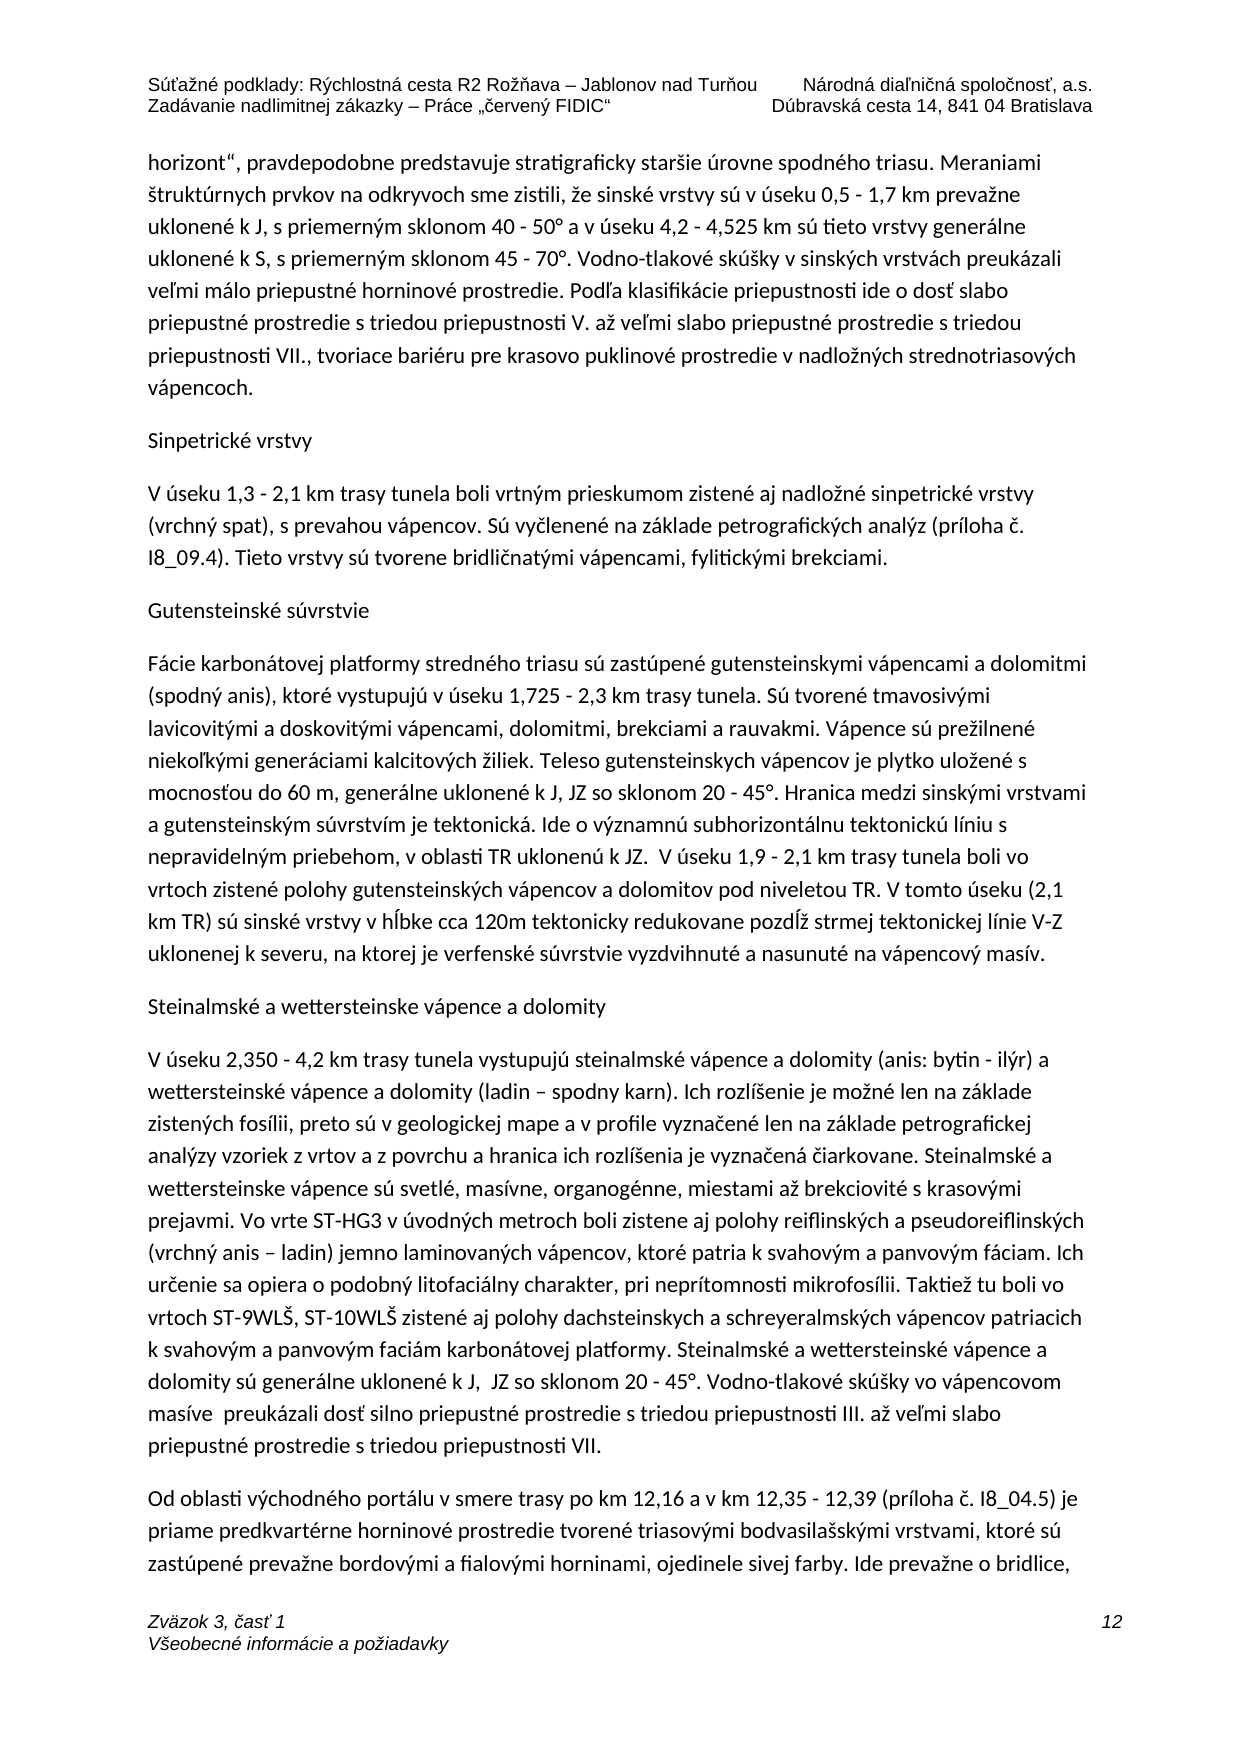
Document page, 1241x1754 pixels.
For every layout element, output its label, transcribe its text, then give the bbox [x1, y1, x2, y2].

text Gutensteinské súvrstvie [148, 596, 1093, 624]
text V úseku 2,350 - 4,2 km trasy tunela vystupujú steinalmské vápence a dolomity (anis: bytin - ilýr) a wettersteinské vápence a dolomity (ladin – spodny karn). Ich rozlíšenie je možné len na základe zistených fosílii, preto sú v geologickej mape a v profile vyznačené len na základe petrografickej analýzy vzoriek z vrtov a z povrchu a hranica ich rozlíšenia je vyznačená čiarkovane. Steinalmské a wettersteinske vápence sú svetlé, masívne, organogénne, miestami až brekciovité s krasovými prejavmi. Vo vrte ST-HG3 v úvodných metroch boli zistene aj polohy reiflinských a pseudoreiflinských (vrchný anis – ladin) jemno laminovaných vápencov, ktoré patria k svahovým a panvovým fáciam. Ich určenie sa opiera o podobný litofaciálny charakter, pri neprítomnosti mikrofosílii. Taktiež tu boli vo vrtoch ST-9WLŠ, ST-10WLŠ zistené aj polohy dachsteinskych a schreyeralmských vápencov patriacich k svahovým a panvovým faciám karbonátovej platformy. Steinalmské a wettersteinské vápence a dolomity sú generálne uklonené k J, JZ so sklonom 20 - 45°. Vodno-tlakové skúšky vo vápencovom masíve preukázali dosť silno priepustné prostredie s triedou priepustnosti III. až veľmi slabo priepustné prostredie s triedou priepustnosti VII. [148, 1045, 1093, 1459]
text Fácie karbonátovej platformy stredného triasu sú zastúpené gutensteinskymi vápencami a dolomitmi (spodný anis), ktoré vystupujú v úseku 1,725 - 2,3 km trasy tunela. Sú tvorené tmavosivými lavicovitými a doskovitými vápencami, dolomitmi, brekciami a rauvakmi. Vápence sú prežilnené niekoľkými generáciami kalcitových žiliek. Teleso gutensteinskych vápencov je plytko uložené s mocnosťou do 60 m, generálne uklonené k J, JZ so sklonom 20 - 45°. Hranica medzi sinskými vrstvami a gutensteinským súvrstvím je tektonická. Ide o významnú subhorizontálnu tektonickú líniu s nepravidelným priebehom, v oblasti TR uklonenú k JZ. V úseku 1,9 - 2,1 km trasy tunela boli vo vrtoch zistené polohy gutensteinských vápencov a dolomitov pod niveletou TR. V tomto úseku (2,1 km TR) sú sinské vrstvy v hĺbke cca 120m tektonicky redukovane pozdĺž strmej tektonickej línie V-Z uklonenej k severu, na ktorej je verfenské súvrstvie vyzdvihnuté a nasunuté na vápencový masív. [148, 649, 1093, 967]
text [148, 148, 1093, 401]
text V úseku 1,3 - 2,1 km trasy tunela boli vrtným prieskumom zistené aj nadložné sinpetrické vrstvy (vrchný spat), s prevahou vápencov. Sú vyčlenené na základe petrografických analýz (príloha č. I8_09.4). Tieto vrstvy sú tvorene bridličnatými vápencami, fylitickými brekciami. [148, 479, 1093, 571]
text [148, 1484, 1093, 1577]
text Steinalmské a wettersteinske vápence a dolomity [148, 992, 1093, 1020]
text Sinpetrické vrstvy [148, 426, 1093, 454]
